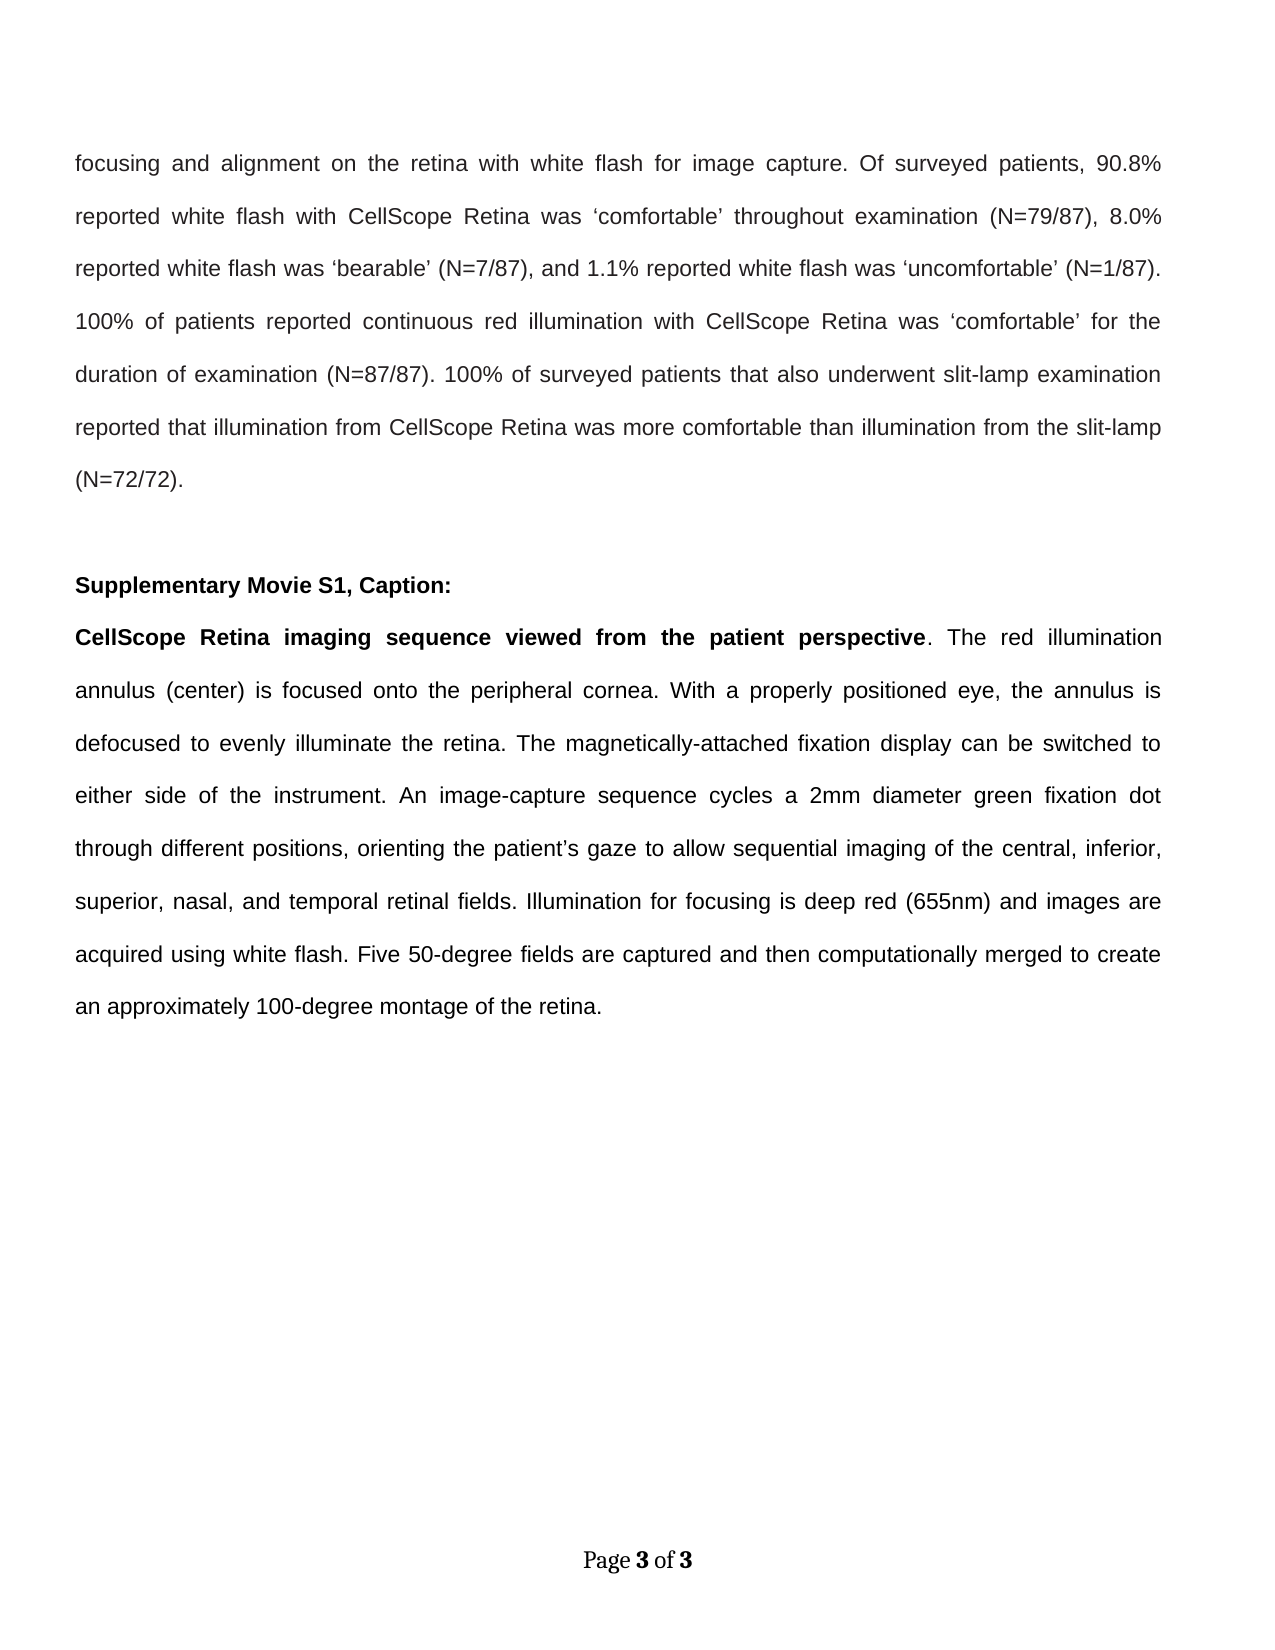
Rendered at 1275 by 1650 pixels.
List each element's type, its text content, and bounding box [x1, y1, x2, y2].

text CellScope Retina imaging sequence viewed from the patient perspective. The red illumination annulus (center) is focused onto the peripheral cornea. With a properly positioned eye, the annulus is defocused to evenly illuminate the retina. The magnetically-attached fixation display can be switched to either side of the instrument. An image-capture sequence cycles a 2mm diameter green fixation dot through different positions, orienting the patient’s gaze to allow sequential imaging of the central, inferior, superior, nasal, and temporal retinal fields. Illumination for focusing is deep red (655nm) and images are acquired using white flash. Five 50-degree fields are captured and then computationally merged to create an approximately 100-degree montage of the retina. [75, 624, 1162, 1020]
text Supplementary Movie S1, Caption: [75, 572, 1162, 598]
